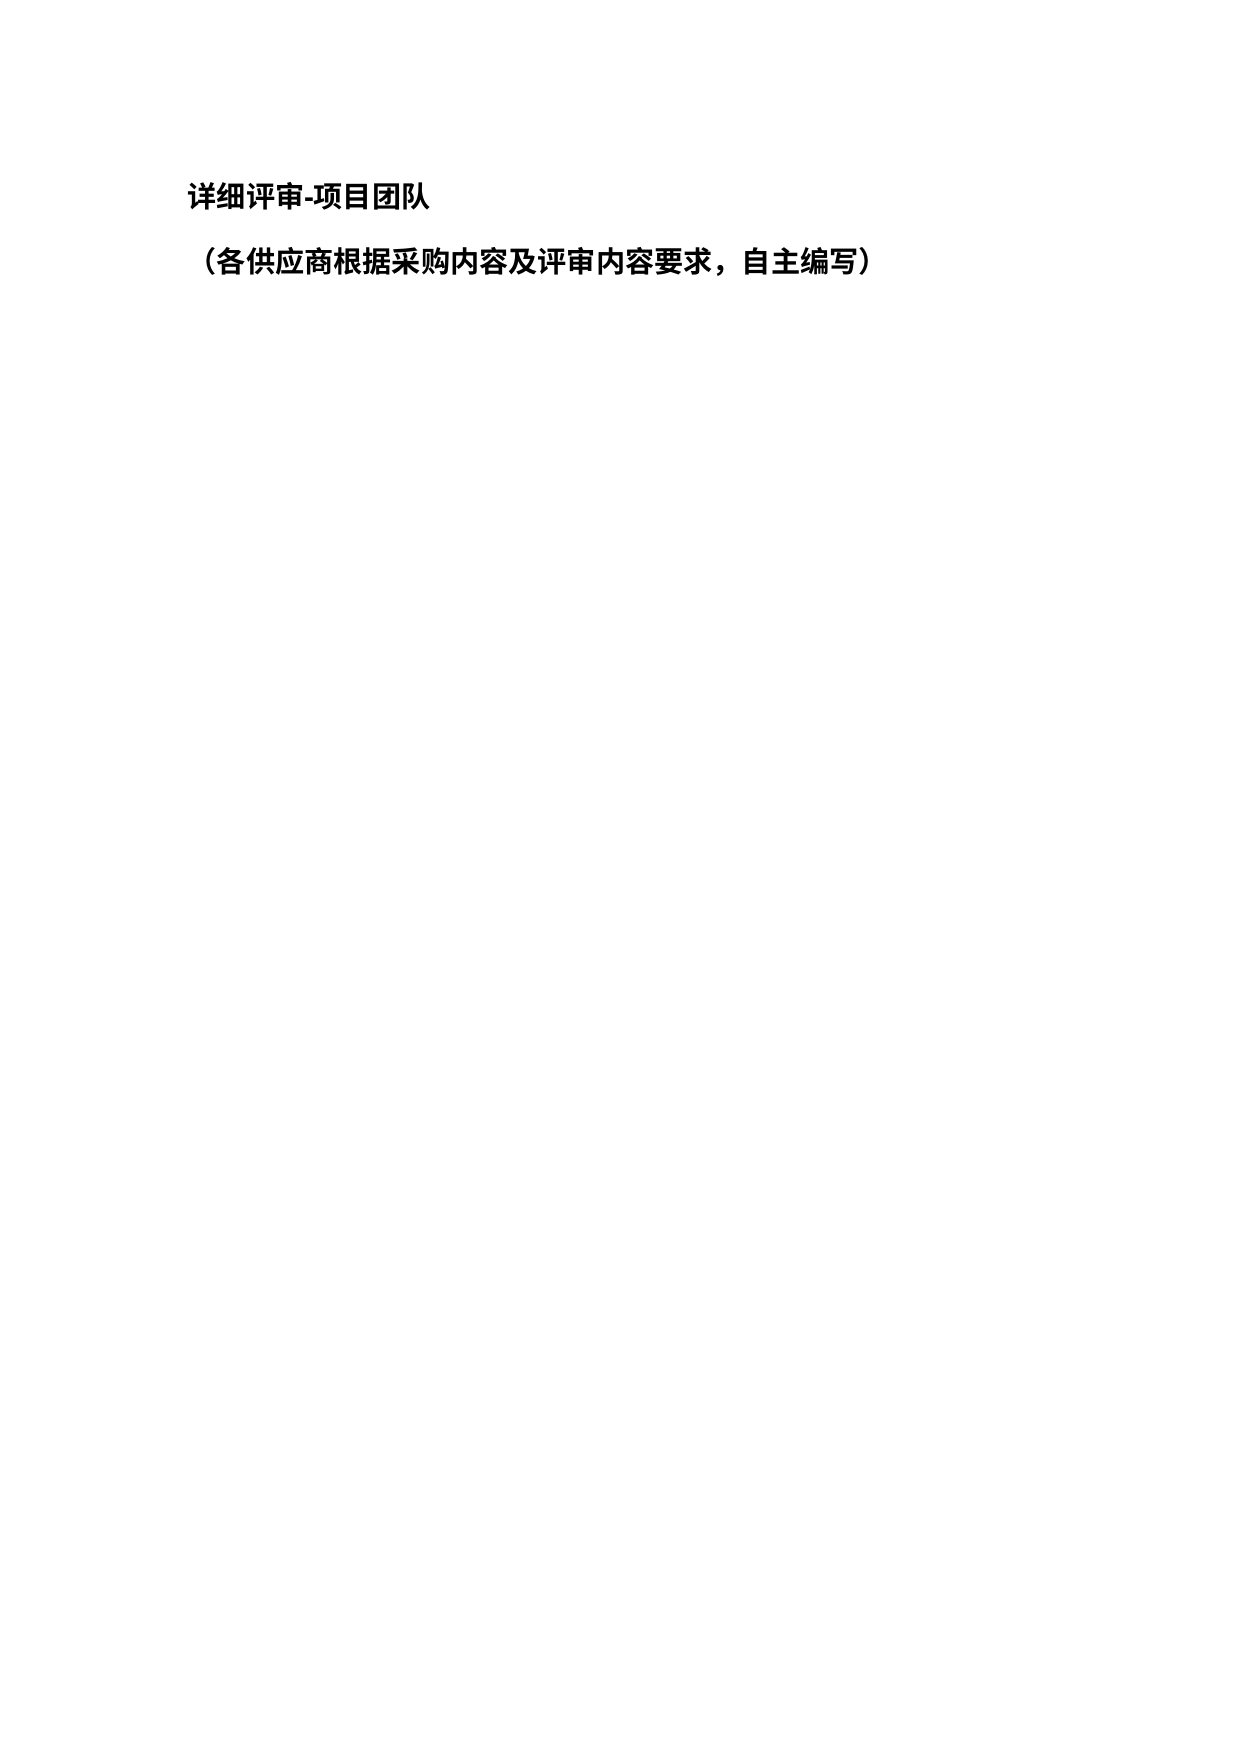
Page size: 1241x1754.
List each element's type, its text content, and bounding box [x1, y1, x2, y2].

text （各供应商根据采购内容及评审内容要求，自主编写） [187, 227, 1053, 292]
text 详细评审-项目团队 [187, 162, 1053, 227]
